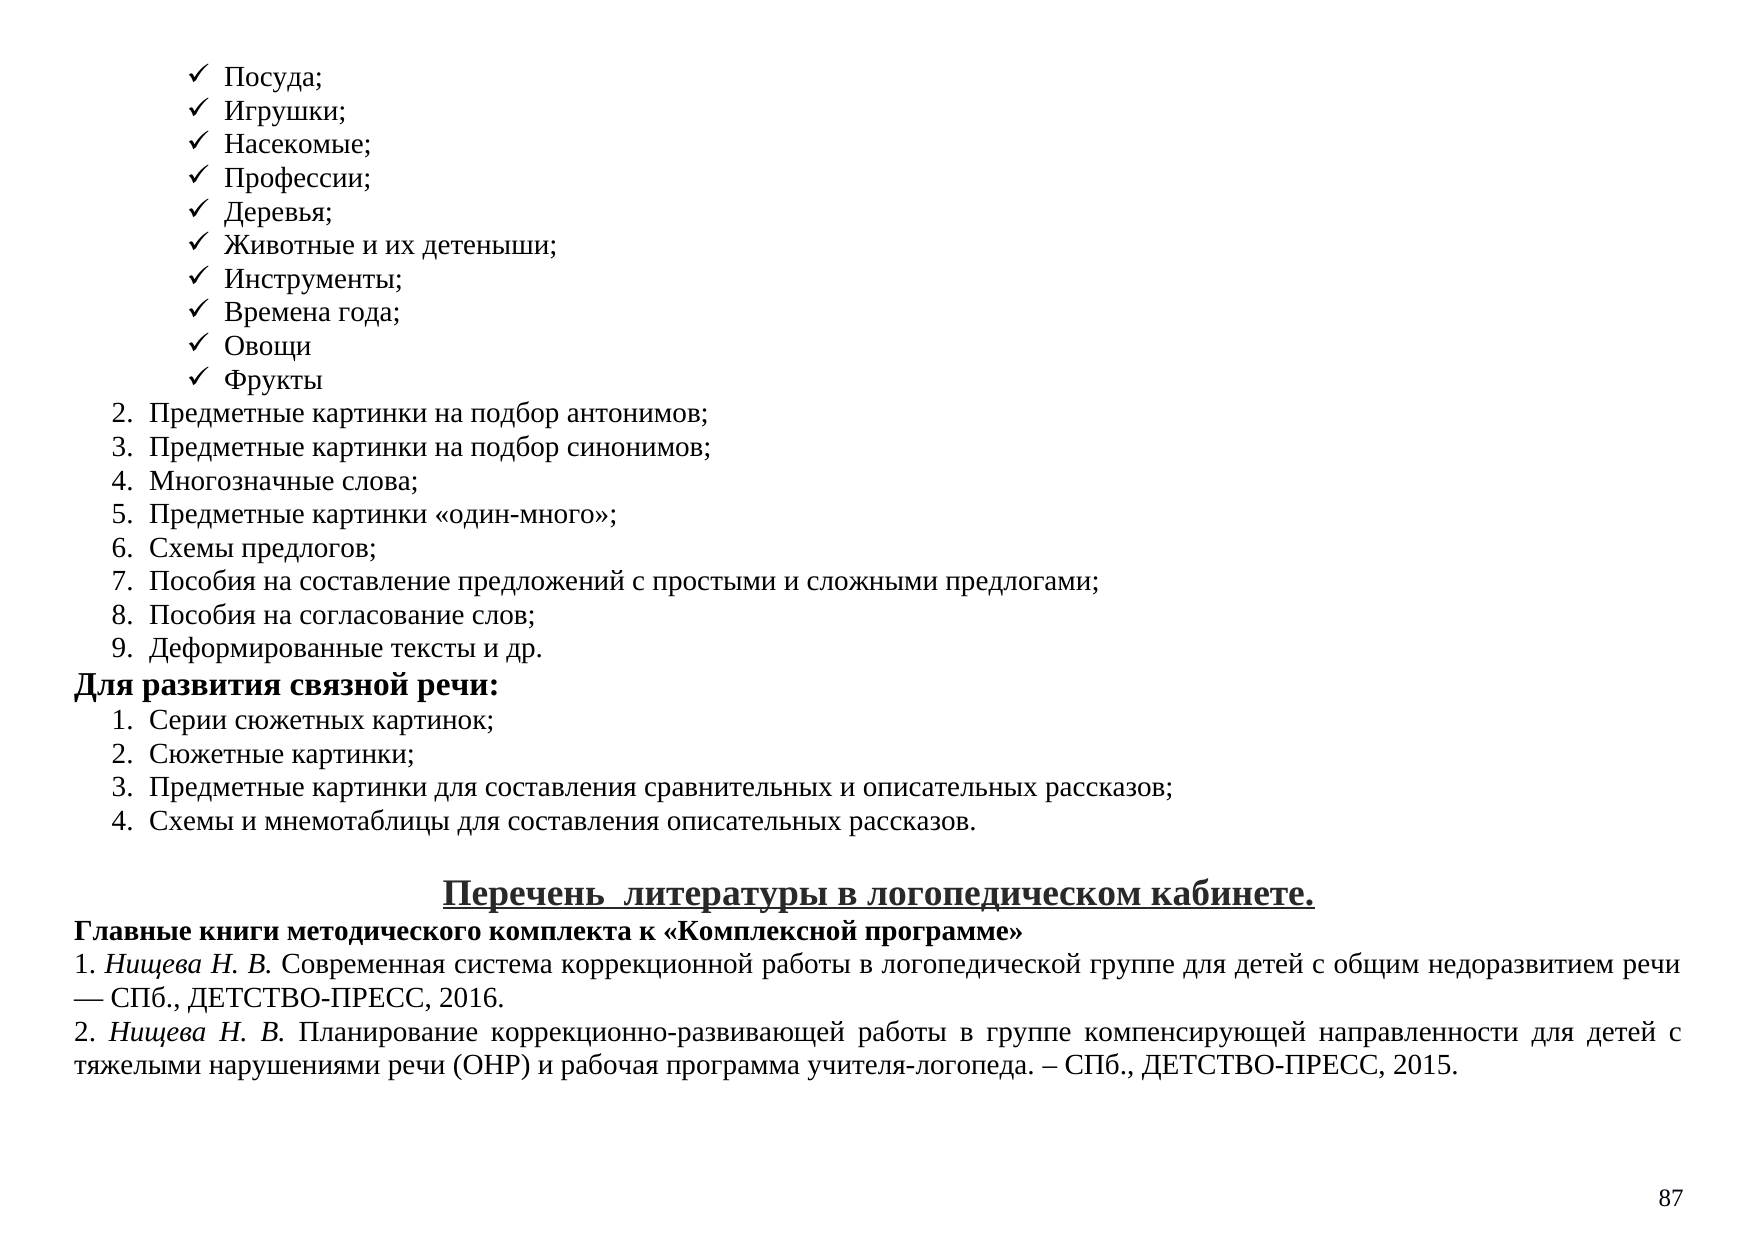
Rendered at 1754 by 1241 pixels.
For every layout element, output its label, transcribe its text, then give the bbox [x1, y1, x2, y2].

list Сюжетные картинки; [111, 736, 1683, 769]
list Овощи [186, 328, 1683, 362]
list Инструменты; [186, 261, 1683, 294]
list Предметные картинки на подбор антонимов; [111, 396, 1683, 429]
text Перечень литературы в логопедическом кабинете. [74, 870, 1683, 913]
text Главные книги методического комплекта к «Комплексной программе» [74, 913, 1683, 947]
list Профессии; [186, 160, 1683, 194]
list Животные и их детеныши; [186, 227, 1683, 261]
list Насекомые; [186, 126, 1683, 160]
text 1. Нищева Н. В. Современная система коррекционной работы в логопедической группе для детей с общим недоразвитием речи — СПб., ДЕТСТВО-ПРЕСС, 2016. [74, 947, 1683, 1014]
list Игрушки; [186, 93, 1683, 126]
list Предметные картинки на подбор синонимов; [111, 429, 1683, 463]
list Для развития связной речи: [74, 664, 1683, 702]
list Посуда; [186, 59, 1683, 93]
list Схемы предлогов; [111, 530, 1683, 563]
list Фрукты [186, 362, 1683, 396]
list Предметные картинки «один-много»; [111, 496, 1683, 530]
list Схемы и мнемотаблицы для составления описательных рассказов. [111, 803, 1683, 836]
list Деформированные тексты и др. [111, 630, 1683, 664]
list Предметные картинки для составления сравнительных и описательных рассказов; [111, 769, 1683, 803]
list Времена года; [186, 294, 1683, 328]
list Деревья; [186, 194, 1683, 227]
list Пособия на согласование слов; [111, 597, 1683, 630]
list Серии сюжетных картинок; [111, 702, 1683, 736]
text 2. Нищева Н. В. Планирование коррекционно-развивающей работы в группе компенсирующей направленности для детей с тяжелыми нарушениями речи (ОНР) и рабочая программа учителя-логопеда. – СПб., ДЕТСТВО-ПРЕСС, 2015. [74, 1014, 1683, 1081]
list Пособия на составление предложений с простыми и сложными предлогами; [111, 563, 1683, 597]
list Многозначные слова; [111, 463, 1683, 496]
